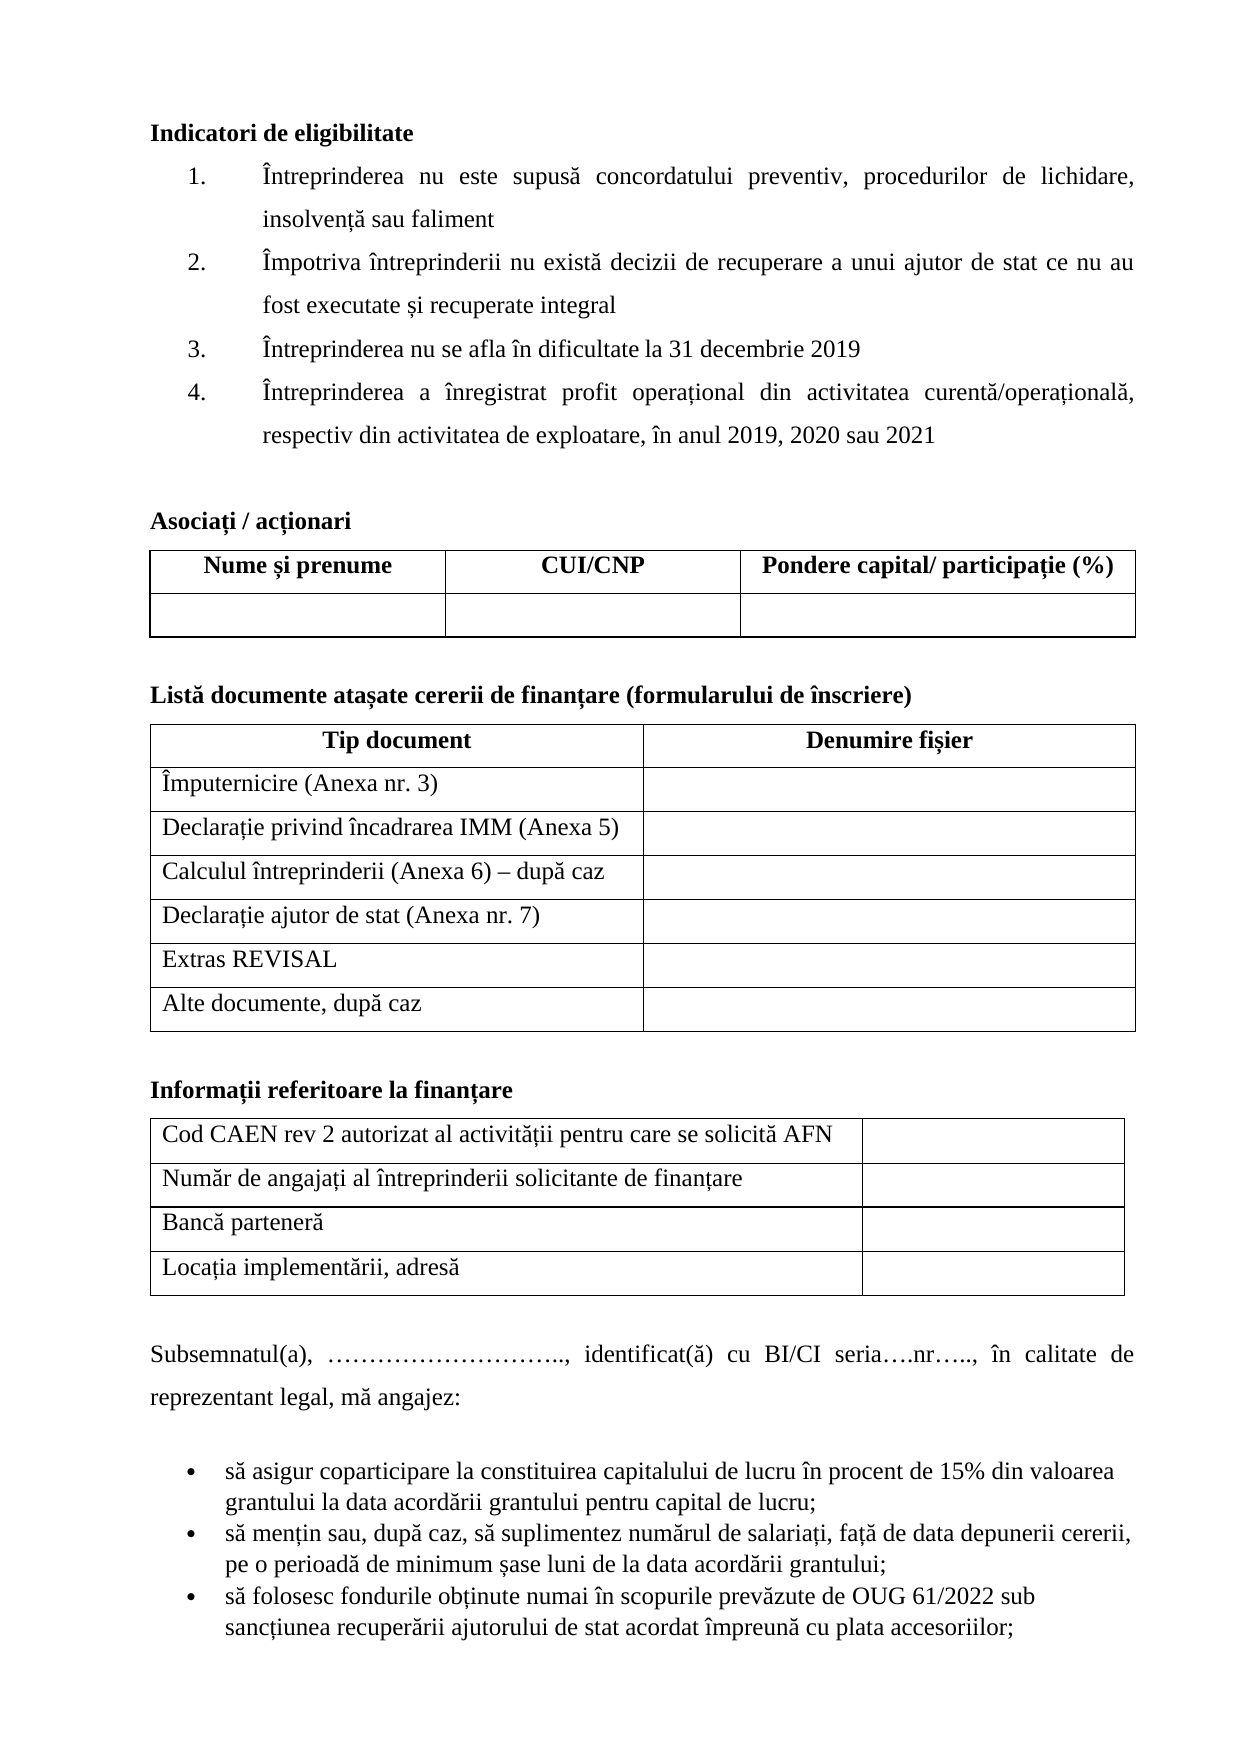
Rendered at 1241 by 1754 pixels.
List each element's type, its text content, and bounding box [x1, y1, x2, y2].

table_cell [644, 856, 1135, 899]
table_header Cod CAEN rev 2 autorizat al activității pentru care se solicită AFN [151, 1119, 862, 1162]
table_cell [863, 1208, 1124, 1251]
list Întreprinderea nu este supusă concordatului preventiv, procedurilor de lichidare, insolvență sau faliment [187, 161, 1135, 233]
table_cell [446, 594, 740, 636]
table_cell Număr de angajați al întreprinderii solicitante de finanțare [151, 1164, 862, 1206]
text Listă documente atașate cererii de finanțare (formularului de înscriere) [150, 681, 1135, 709]
table_header Pondere capital/ participație (%) [741, 551, 1135, 592]
table_cell Bancă parteneră [151, 1208, 862, 1251]
list Întreprinderea a înregistrat profit operațional din activitatea curentă/operațională, respectiv din activitatea de exploatare, în anul 2019, 2020 sau 2021 [187, 377, 1135, 449]
list să mențin sau, după caz, să suplimentez numărul de salariați, față de data depunerii cererii, pe o perioadă de minimum șase luni de la data acordării grantului; [187, 1517, 1135, 1579]
list Întreprinderea nu se afla în dificultate la 31 decembrie 2019 [187, 334, 1135, 362]
table_cell Extras REVISAL [151, 944, 643, 987]
table_header Tip document [151, 725, 643, 767]
text Indicatori de eligibilitate [150, 118, 1135, 147]
table_cell [863, 1252, 1124, 1294]
table_header Nume și prenume [151, 551, 445, 592]
table_cell [644, 944, 1135, 987]
text Asociați / acționari [150, 506, 1135, 535]
table_cell Împuternicire (Anexa nr. 3) [151, 768, 643, 811]
table_cell [644, 900, 1135, 943]
table_cell [644, 988, 1135, 1031]
table_header [863, 1119, 1124, 1162]
list Împotriva întreprinderii nu există decizii de recuperare a unui ajutor de stat ce nu au fost executate și recuperate integral [187, 247, 1135, 319]
table_cell Locația implementării, adresă [151, 1252, 862, 1294]
table_cell [863, 1164, 1124, 1206]
table_header Denumire fișier [644, 725, 1135, 767]
table_cell Calculul întreprinderii (Anexa 6) – după caz [151, 856, 643, 899]
table_cell [151, 594, 445, 636]
text Informații referitoare la finanțare [150, 1075, 1135, 1104]
list să asigur coparticipare la constituirea capitalului de lucru în procent de 15% din valoarea grantului la data acordării grantului pentru capital de lucru; [187, 1454, 1135, 1517]
table_cell [644, 812, 1135, 855]
table_cell Alte documente, după caz [151, 988, 643, 1031]
table_cell [741, 594, 1135, 636]
table_header CUI/CNP [446, 551, 740, 592]
table_cell Declarație privind încadrarea IMM (Anexa 5) [151, 812, 643, 855]
table_cell [644, 768, 1135, 811]
list să folosesc fondurile obținute numai în scopurile prevăzute de OUG 61/2022 sub sancțiunea recuperării ajutorului de stat acordat împreună cu plata accesoriilor; [187, 1579, 1135, 1642]
table_cell Declarație ajutor de stat (Anexa nr. 7) [151, 900, 643, 943]
text Subsemnatul(a), ……………………….., identificat(ă) cu BI/CI seria….nr….., în calitate de reprezentant legal, mă angajez: [150, 1339, 1135, 1411]
